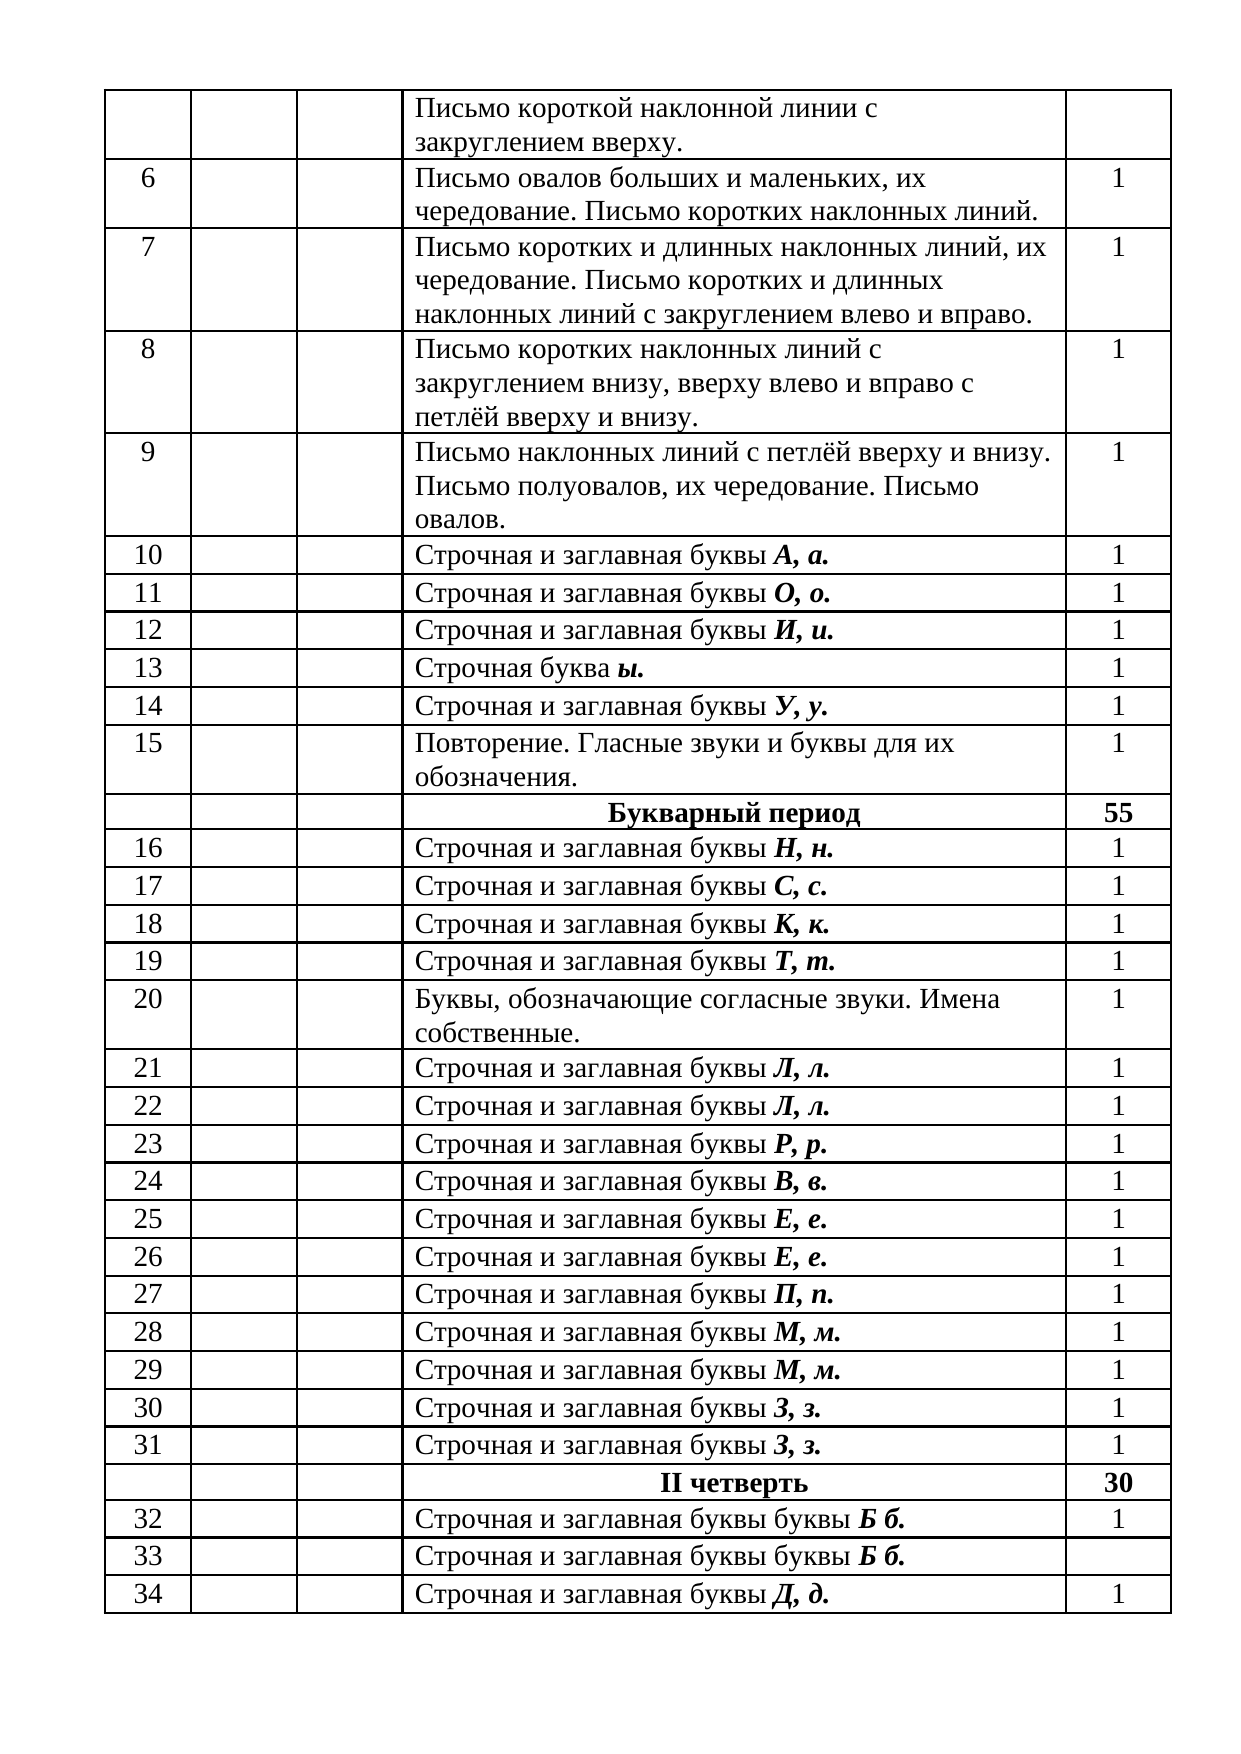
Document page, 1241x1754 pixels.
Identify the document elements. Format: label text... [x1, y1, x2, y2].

table_cell [298, 1314, 401, 1350]
table_cell [192, 1539, 296, 1574]
table_cell [298, 1088, 401, 1124]
table_cell [192, 434, 296, 535]
table_cell Письмо коротких наклонных линий с закруглением внизу, вверху влево и вправо с петлёй вверху и внизу. [404, 332, 1065, 432]
table_cell Строчная и заглавная буквы А, а. [404, 537, 1065, 573]
table_cell 27 [106, 1277, 190, 1312]
table_cell Строчная и заглавная буквы Т, т. [404, 944, 1065, 979]
table_cell [192, 906, 296, 941]
table_cell Строчная и заглавная буквы Л, л. [404, 1050, 1065, 1086]
table_cell 13 [106, 650, 190, 686]
table_cell [192, 1576, 296, 1612]
table_cell Строчная и заглавная буквы М, м. [404, 1314, 1065, 1350]
table_cell 21 [106, 1050, 190, 1086]
table_cell [192, 229, 296, 329]
table_cell 16 [106, 830, 190, 866]
table_cell 1 [1067, 1576, 1170, 1612]
table_cell [298, 1390, 401, 1425]
table_cell Строчная и заглавная буквы И, и. [404, 613, 1065, 648]
table_cell 1 [1067, 1390, 1170, 1425]
table_cell [298, 1277, 401, 1312]
table_cell 25 [106, 1201, 190, 1237]
table_cell [298, 91, 401, 158]
table_cell 8 [106, 332, 190, 432]
table_cell [192, 613, 296, 648]
table_cell 1 [1067, 1088, 1170, 1124]
table_cell [298, 1201, 401, 1237]
table_cell [192, 1352, 296, 1388]
table_cell 24 [106, 1164, 190, 1199]
table_cell Строчная и заглавная буквы буквы Б б. [404, 1501, 1065, 1536]
table_cell [298, 160, 401, 227]
table_cell 34 [106, 1576, 190, 1612]
table_cell 1 [1067, 537, 1170, 573]
table_cell Письмо коротких и длинных наклонных линий, их чередование. Письмо коротких и длинных наклонных линий с закруглением влево и вправо. [404, 229, 1065, 329]
table_cell Строчная и заглавная буквы З, з. [404, 1390, 1065, 1425]
table_cell 31 [106, 1428, 190, 1463]
table_cell 1 [1067, 332, 1170, 432]
table_cell [298, 1050, 401, 1086]
table_cell [192, 1050, 296, 1086]
table_cell [298, 575, 401, 610]
table_cell [298, 1164, 401, 1199]
table_cell [298, 650, 401, 686]
table_cell 28 [106, 1314, 190, 1350]
table_cell [298, 830, 401, 866]
table_cell 1 [1067, 650, 1170, 686]
table_cell [192, 1239, 296, 1274]
table_cell 1 [1067, 688, 1170, 723]
table_cell 1 [1067, 1501, 1170, 1536]
table_cell [298, 1465, 401, 1499]
table_cell 1 [1067, 1126, 1170, 1161]
table_cell [298, 688, 401, 723]
table_cell Строчная и заглавная буквы О, о. [404, 575, 1065, 610]
table_cell [298, 868, 401, 904]
table_cell [192, 1126, 296, 1161]
table_cell 30 [106, 1390, 190, 1425]
table_cell 20 [106, 981, 190, 1048]
table_cell 1 [1067, 1050, 1170, 1086]
table_cell 32 [106, 1501, 190, 1536]
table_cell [404, 91, 1065, 158]
table_cell 1 [1067, 1428, 1170, 1463]
table_cell 5 [106, 91, 190, 158]
table_cell [192, 91, 296, 158]
table_cell [192, 1277, 296, 1312]
table_cell Строчная и заглавная буквы Е, е. [404, 1201, 1065, 1237]
table_cell 1 [1067, 1164, 1170, 1199]
table_cell 1 [1067, 981, 1170, 1048]
table_cell [192, 537, 296, 573]
table_cell 29 [106, 1352, 190, 1388]
table_cell [298, 981, 401, 1048]
table_cell 10 [106, 537, 190, 573]
table_cell [298, 434, 401, 535]
table_cell Строчная буква ы. [404, 650, 1065, 686]
table_cell 1 [1067, 944, 1170, 979]
table_cell [298, 1576, 401, 1612]
table_cell 1 [1067, 613, 1170, 648]
table_cell 30 [1067, 1465, 1170, 1499]
table_cell [192, 981, 296, 1048]
table_cell [298, 1352, 401, 1388]
table_cell 1 [1067, 1201, 1170, 1237]
table_cell 1 [1067, 1352, 1170, 1388]
table_cell [298, 795, 401, 828]
table_cell 17 [106, 868, 190, 904]
table_cell [298, 1539, 401, 1574]
table_cell 1 [1067, 726, 1170, 793]
table_cell [106, 1465, 190, 1499]
table_cell [298, 1501, 401, 1536]
table_cell [192, 726, 296, 793]
table_cell 1 [1067, 830, 1170, 866]
table_cell Строчная и заглавная буквы буквы Б б. [404, 1539, 1065, 1574]
table_cell 1 [1067, 1314, 1170, 1350]
table_cell Букварный период [404, 795, 1065, 828]
table_cell Строчная и заглавная буквы У, у. [404, 688, 1065, 723]
table_cell Строчная и заглавная буквы Р, р. [404, 1126, 1065, 1161]
table_cell 1 [1067, 1239, 1170, 1274]
table_cell [192, 830, 296, 866]
table_cell [192, 868, 296, 904]
table_cell 1 [1067, 229, 1170, 329]
table_cell [192, 795, 296, 828]
table_cell 1 [1067, 91, 1170, 158]
table_cell Письмо наклонных линий с петлёй вверху и внизу. Письмо полуовалов, их чередование. Письмо овалов. [404, 434, 1065, 535]
table_cell 1 [1067, 906, 1170, 941]
table_cell II четверть [404, 1465, 1065, 1499]
table_cell [192, 1201, 296, 1237]
table_cell 1 [1067, 160, 1170, 227]
table_cell 26 [106, 1239, 190, 1274]
table_cell Строчная и заглавная буквы Д, д. [404, 1576, 1065, 1612]
table_cell [298, 726, 401, 793]
table_cell [298, 537, 401, 573]
table_cell 9 [106, 434, 190, 535]
table_cell 19 [106, 944, 190, 979]
table_cell [192, 1314, 296, 1350]
table_cell 15 [106, 726, 190, 793]
table_cell [192, 1164, 296, 1199]
table_cell 55 [1067, 795, 1170, 828]
table_cell 7 [106, 229, 190, 329]
table_cell 11 [106, 575, 190, 610]
table_cell [298, 944, 401, 979]
table_cell [192, 1088, 296, 1124]
table_cell 18 [106, 906, 190, 941]
table_cell Строчная и заглавная буквы П, п. [404, 1277, 1065, 1312]
table_cell 6 [106, 160, 190, 227]
table_cell [106, 795, 190, 828]
table_cell 1 [1067, 434, 1170, 535]
table_cell [298, 1126, 401, 1161]
table_cell [298, 1239, 401, 1274]
table_cell [298, 613, 401, 648]
table_cell 1 [1067, 1277, 1170, 1312]
table_cell [192, 160, 296, 227]
table_cell [1067, 1539, 1170, 1574]
table_cell [298, 1428, 401, 1463]
table_cell Строчная и заглавная буквы М, м. [404, 1352, 1065, 1388]
table_cell Строчная и заглавная буквы С, с. [404, 868, 1065, 904]
table_cell [192, 650, 296, 686]
table_cell Строчная и заглавная буквы Л, л. [404, 1088, 1065, 1124]
table_cell [192, 575, 296, 610]
table_cell Строчная и заглавная буквы К, к. [404, 906, 1065, 941]
table_cell [298, 229, 401, 329]
table_cell 1 [1067, 575, 1170, 610]
table_cell [192, 944, 296, 979]
table_cell 23 [106, 1126, 190, 1161]
table_cell [298, 332, 401, 432]
table_cell [298, 906, 401, 941]
table_cell [192, 332, 296, 432]
table_cell 1 [1067, 868, 1170, 904]
table_cell Повторение. Гласные звуки и буквы для их обозначения. [404, 726, 1065, 793]
table_cell [192, 1428, 296, 1463]
table_cell Буквы, обозначающие согласные звуки. Имена собственные. [404, 981, 1065, 1048]
table_cell [192, 1465, 296, 1499]
table_cell 14 [106, 688, 190, 723]
table_cell Письмо овалов больших и маленьких, их чередование. Письмо коротких наклонных линий. [404, 160, 1065, 227]
table_cell Строчная и заглавная буквы Н, н. [404, 830, 1065, 866]
table_cell Строчная и заглавная буквы З, з. [404, 1428, 1065, 1463]
table_cell [192, 1390, 296, 1425]
table_cell Строчная и заглавная буквы Е, е. [404, 1239, 1065, 1274]
table_cell 22 [106, 1088, 190, 1124]
table_cell [192, 1501, 296, 1536]
table_cell 33 [106, 1539, 190, 1574]
table_cell 12 [106, 613, 190, 648]
table_cell Строчная и заглавная буквы В, в. [404, 1164, 1065, 1199]
table_cell [192, 688, 296, 723]
